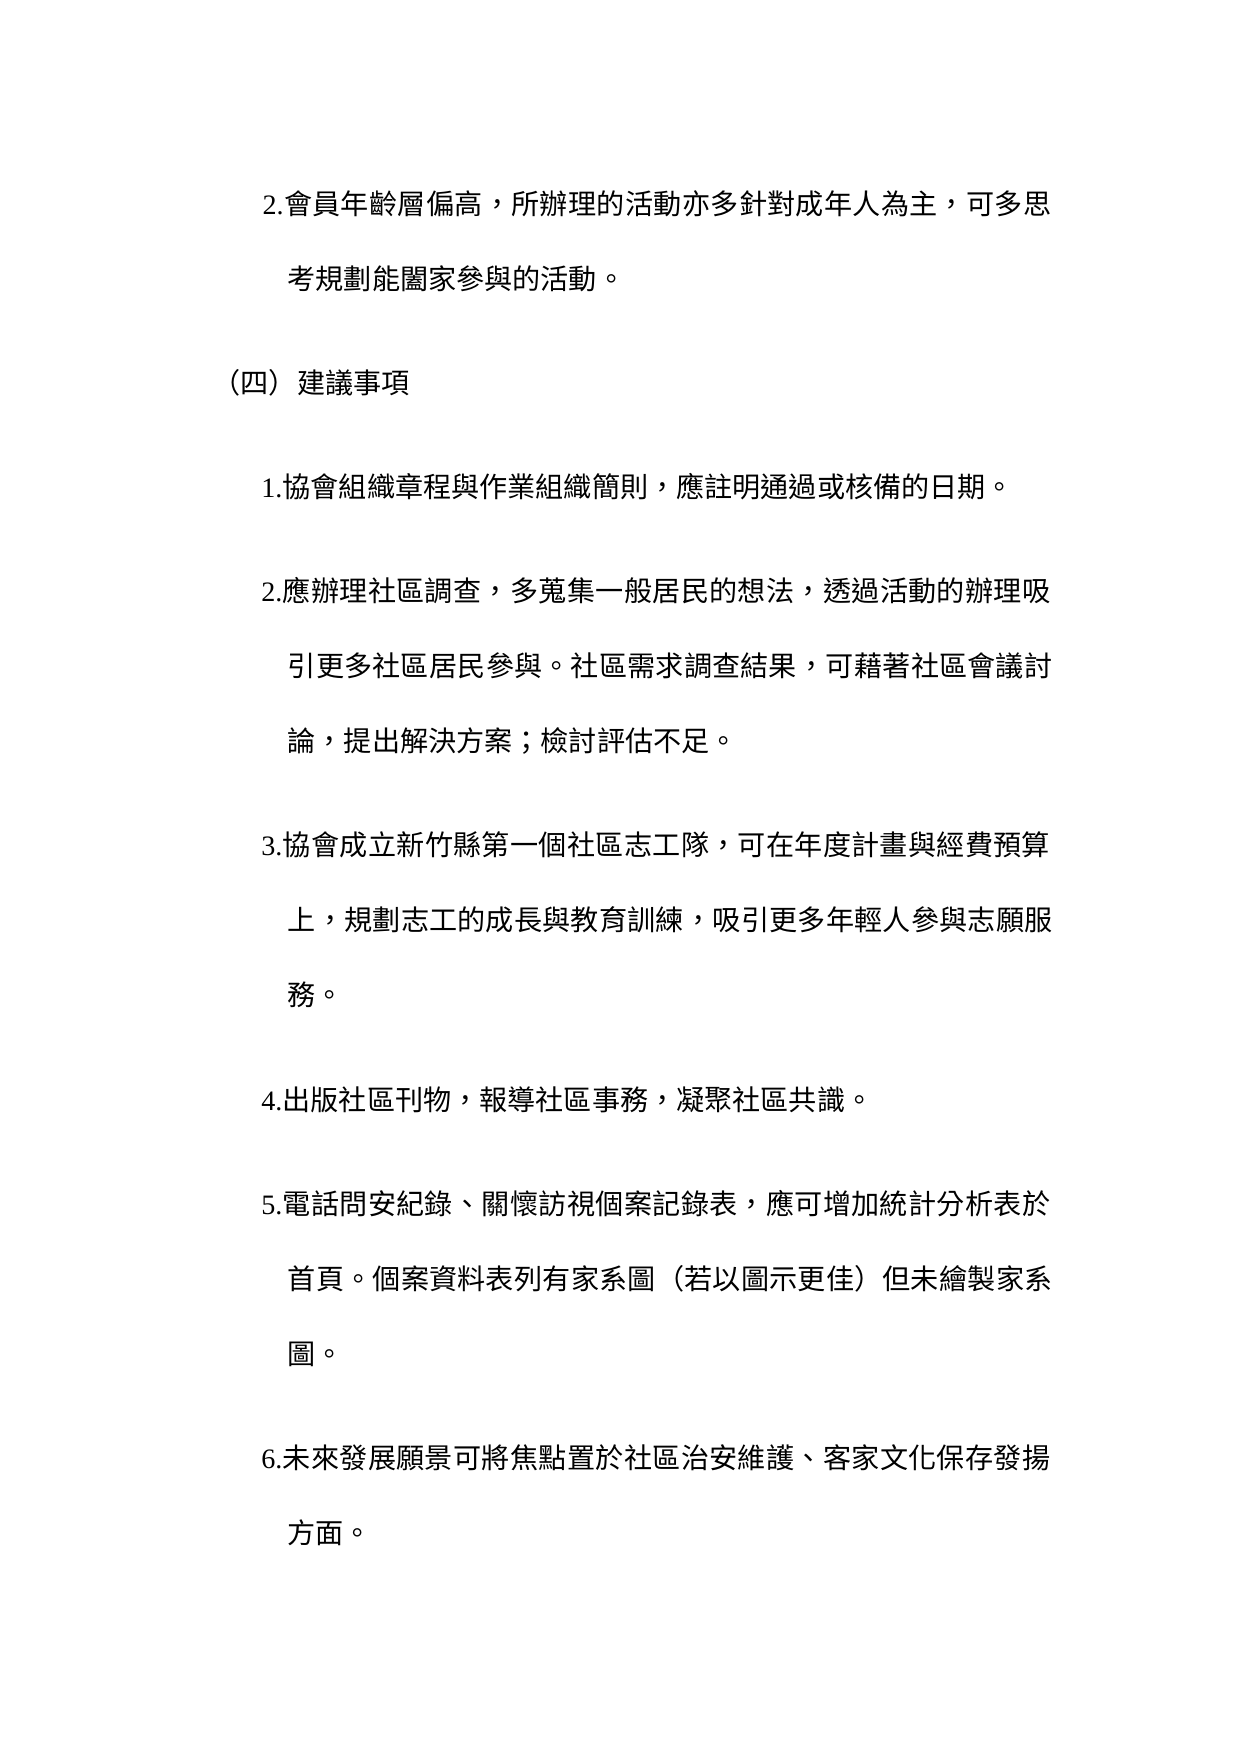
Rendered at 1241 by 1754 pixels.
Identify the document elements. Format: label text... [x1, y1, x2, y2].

text 2.會員年齡層偏高，所辦理的活動亦多針對成年人為主，可多思考規劃能闔家參與的活動。 [262, 164, 1053, 314]
text 3.協會成立新竹縣第一個社區志工隊，可在年度計畫與經費預算上，規劃志工的成長與教育訓練，吸引更多年輕人參與志願服務。 [261, 806, 1053, 1031]
text 5.電話問安紀錄、關懷訪視個案記錄表，應可增加統計分析表於首頁。個案資料表列有家系圖（若以圖示更佳）但未繪製家系圖。 [261, 1164, 1053, 1389]
text 4.出版社區刊物，報導社區事務，凝聚社區共識。 [261, 1060, 1053, 1135]
text 2.應辦理社區調查，多蒐集一般居民的想法，透過活動的辦理吸引更多社區居民參與。社區需求調查結果，可藉著社區會議討論，提出解決方案；檢討評估不足。 [261, 552, 1053, 777]
text 6.未來發展願景可將焦點置於社區治安維護、客家文化保存發揚方面。 [261, 1419, 1053, 1569]
text （四）建議事項 [187, 344, 1053, 419]
text 1.協會組織章程與作業組織簡則，應註明通過或核備的日期。 [261, 448, 1053, 523]
